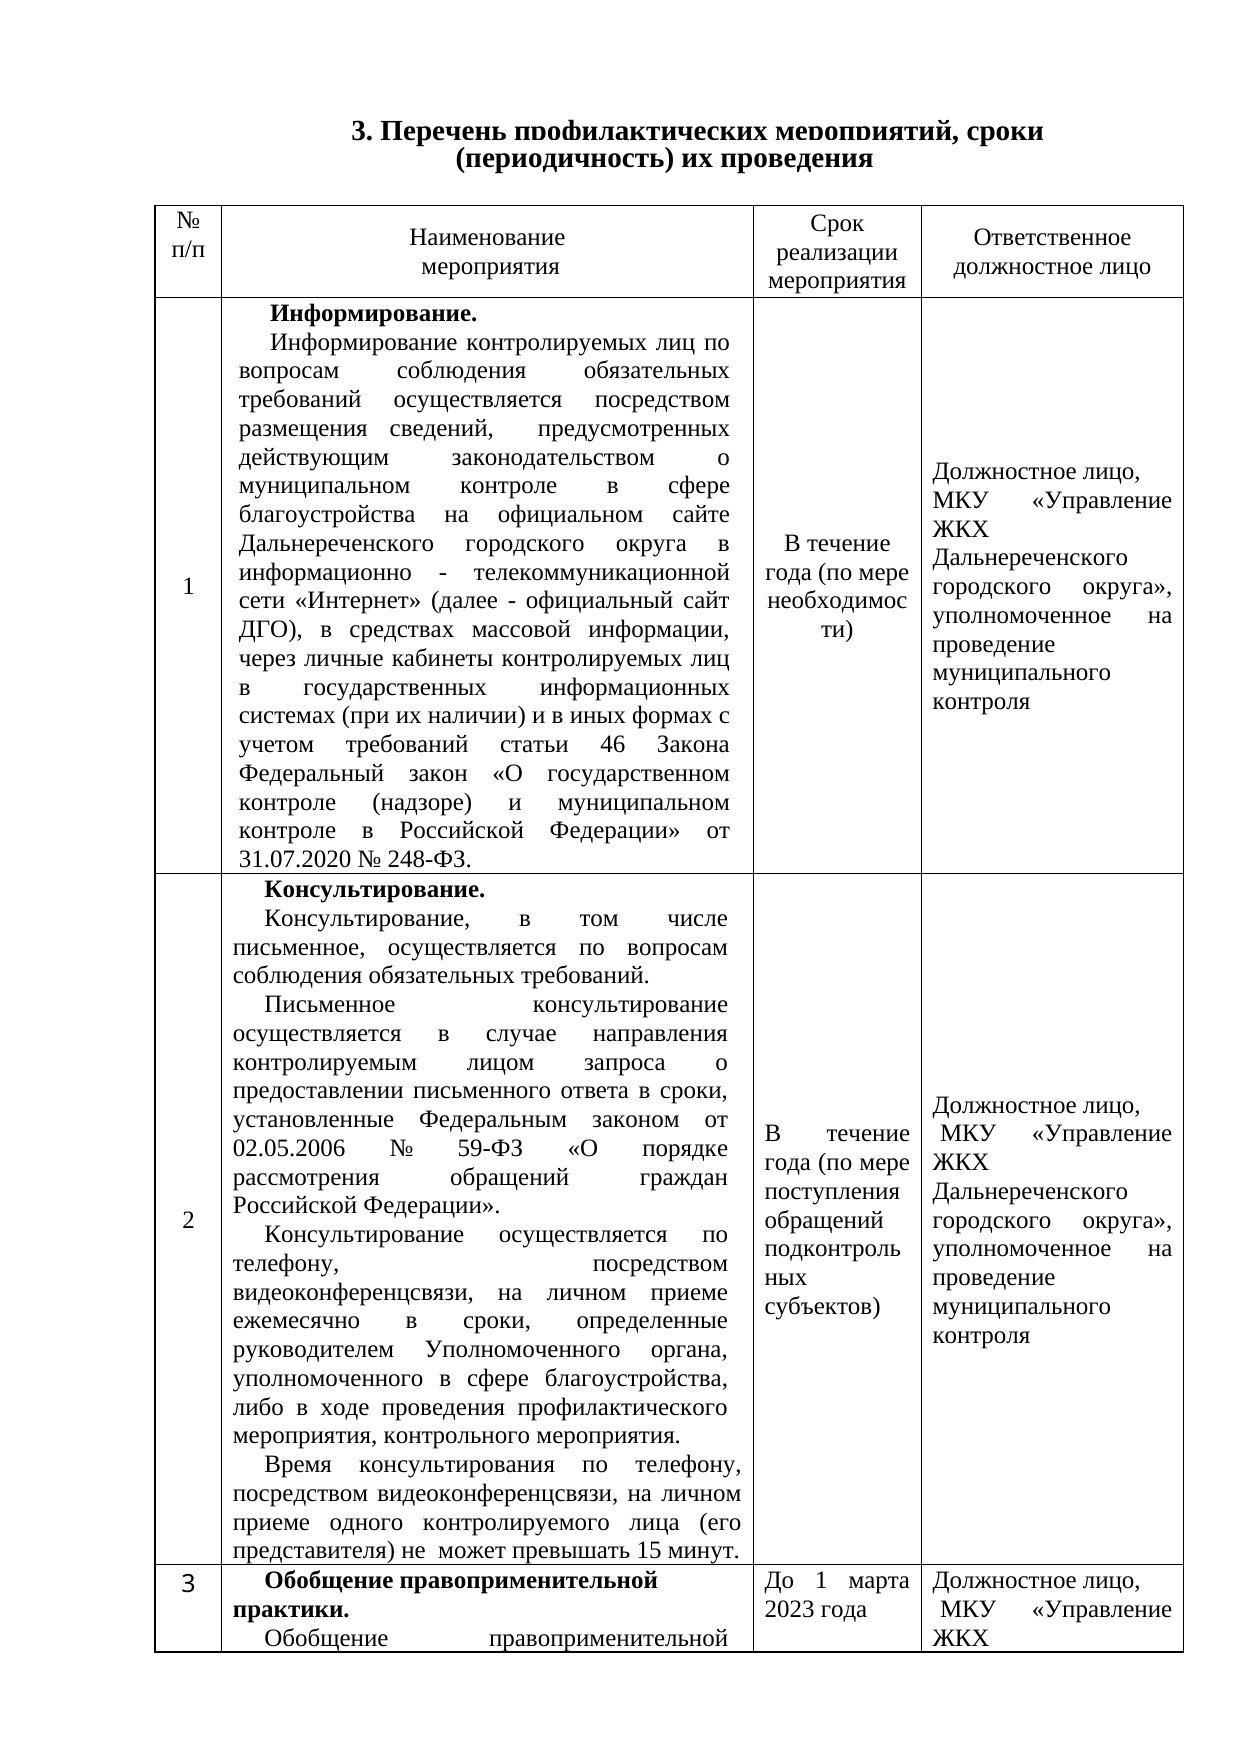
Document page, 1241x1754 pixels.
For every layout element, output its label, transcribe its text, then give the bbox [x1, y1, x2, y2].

table_cell 1 [156, 298, 221, 873]
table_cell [922, 1565, 1183, 1651]
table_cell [754, 1565, 921, 1651]
table_cell 3 [156, 1565, 221, 1651]
table_cell Должностное лицо, МКУ «Управление ЖКХ Дальнереченского городского округа», уполномоченное на проведение муниципального контроля [922, 874, 1183, 1564]
table_header Наименование мероприятия [222, 206, 753, 297]
table_cell 2 [156, 874, 221, 1564]
table_cell Консультирование. Консультирование, в том числе письменное, осуществляется по вопросам соблюдения обязательных требований. Письменное консультирование осуществляется в случае направления контролируемым лицом запроса о предоставлении письменного ответа в сроки, установленные Федеральным законом от 02.05.2006 № 59-ФЗ «О порядке рассмотрения обращений граждан Российской Федерации». Консультирование осуществляется по телефону, посредством видеоконференцсвязи, на личном приеме ежемесячно в сроки, определенные руководителем Уполномоченного органа, уполномоченного в сфере благоустройства, либо в ходе проведения профилактического мероприятия, контрольного мероприятия. Время консультирования по телефону, посредством видеоконференцсвязи, на личном приеме одного контролируемого лица (его представителя) не может превышать 15 минут. [222, 874, 753, 1564]
table_header Срок реализации мероприятия [754, 206, 921, 297]
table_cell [222, 1565, 753, 1651]
text 3. Перечень профилактических мероприятий, сроки (периодичность) их проведения [873, 118, 1152, 173]
table_header № п/п [156, 206, 221, 297]
table_header Ответственное должностное лицо [922, 206, 1183, 297]
table_cell Должностное лицо, МКУ «Управление ЖКХ Дальнереченского городского округа», уполномоченное на проведение муниципального контроля [922, 298, 1183, 873]
table_cell В течение года (по мере поступления обращений подконтрольных субъектов) [754, 874, 921, 1564]
table_cell В течение года (по мере необходимости) [754, 298, 921, 873]
text 3. Перечень профилактических мероприятий, сроки (периодичность) их проведения [177, 118, 455, 173]
table_cell Информирование. Информирование контролируемых лиц по вопросам соблюдения обязательных требований осуществляется посредством размещения сведений, предусмотренных действующим законодательством о муниципальном контроле в сфере благоустройства на официальном сайте Дальнереченского городского округа в информационно - телекоммуникационной сети «Интернет» (далее - официальный сайт ДГО), в средствах массовой информации, через личные кабинеты контролируемых лиц в государственных информационных системах (при их наличии) и в иных формах с учетом требований статьи 46 Закона Федеральный закон «О государственном контроле (надзоре) и муниципальном контроле в Российской Федерации» от 31.07.2020 № 248-ФЗ. [222, 298, 753, 873]
